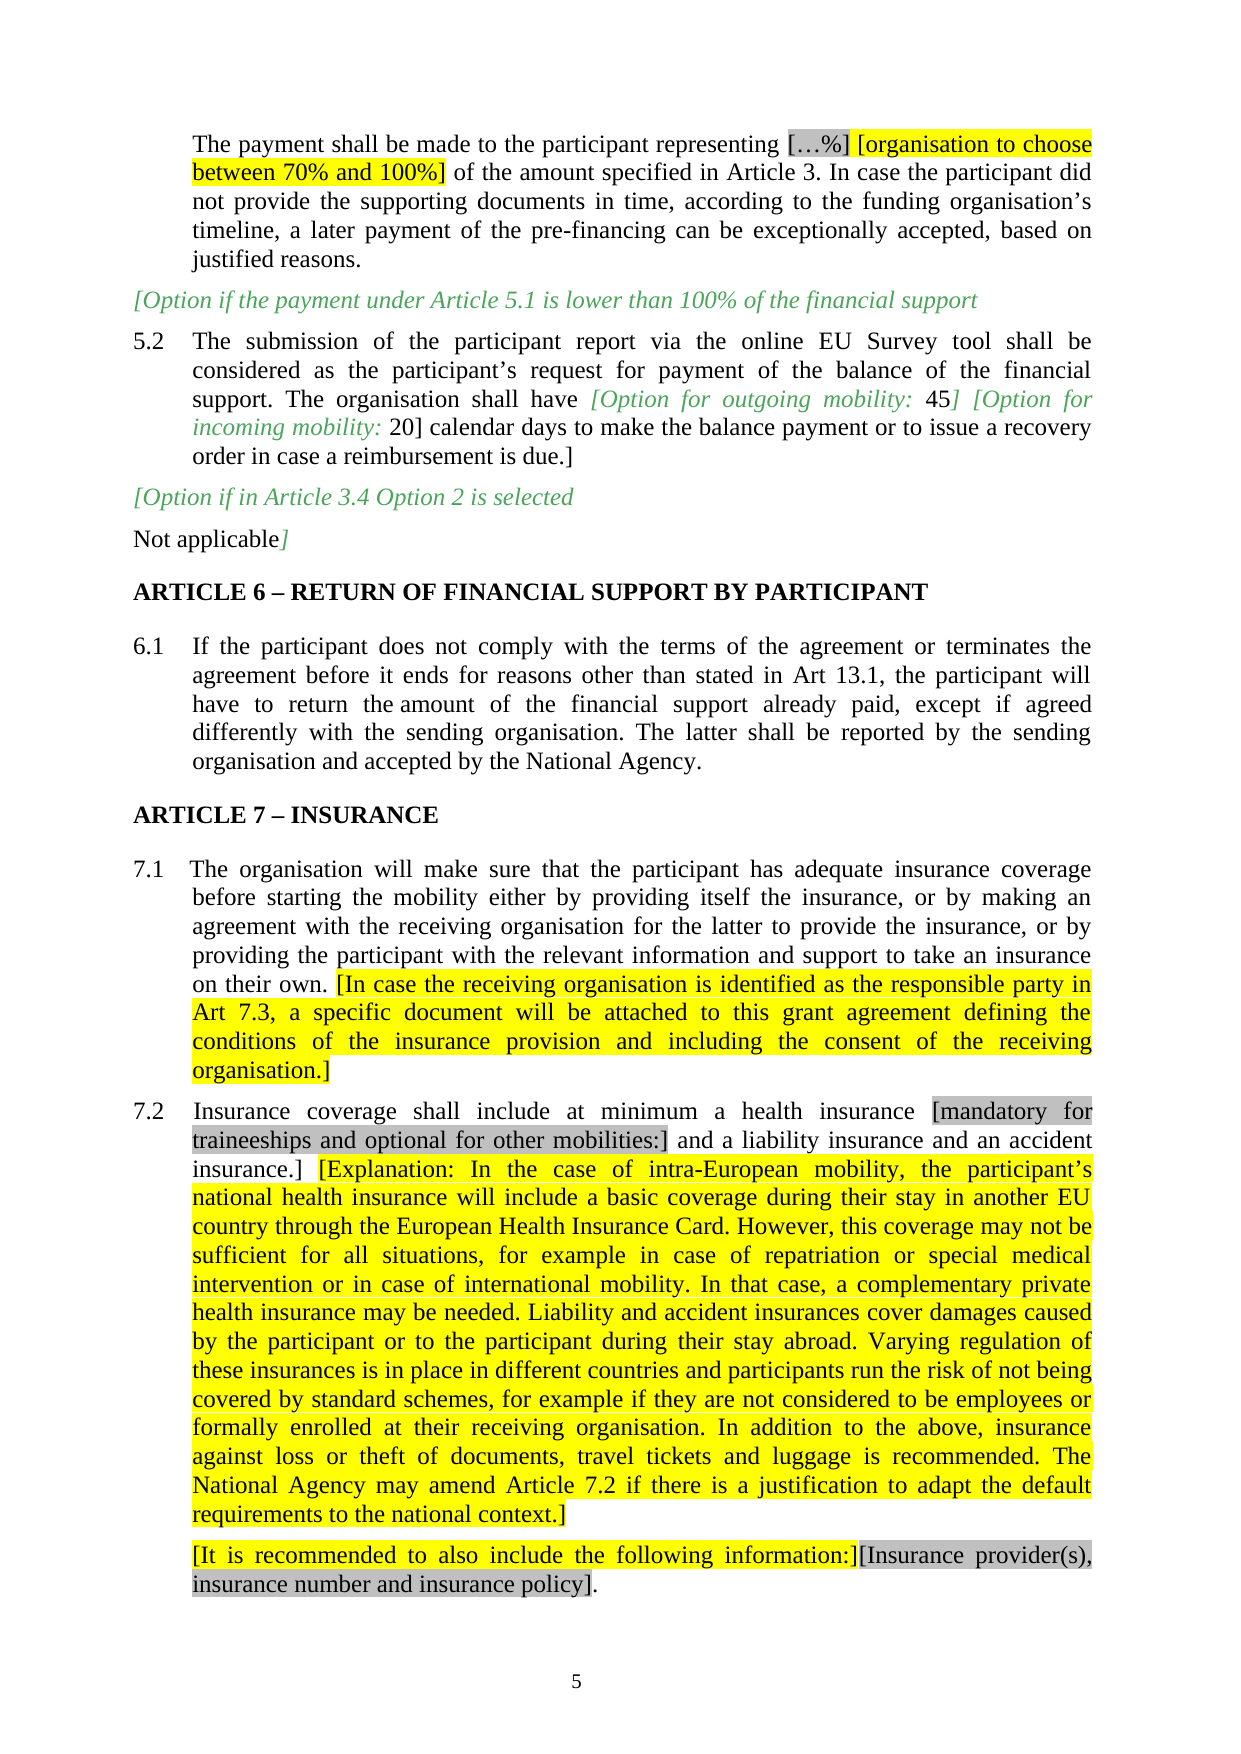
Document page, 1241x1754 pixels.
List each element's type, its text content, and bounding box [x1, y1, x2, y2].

text 7.2 Insurance coverage shall include at minimum a health insurance [mandatory for traineeships and optional for other mobilities:] and a liability insurance and an accident insurance.] [Explanation: In the case of intra-European mobility, the participant’s national health insurance will include a basic coverage during their stay in another EU country through the European Health Insurance Card. However, this coverage may not be sufficient for all situations, for example in case of repatriation or special medical intervention or in case of international mobility. In that case, a complementary private health insurance may be needed. Liability and accident insurances cover damages caused by the participant or to the participant during their stay abroad. Varying regulation of these insurances is in place in different countries and participants run the risk of not being covered by standard schemes, for example if they are not considered to be employees or formally enrolled at their receiving organisation. In addition to the above, insurance against loss or theft of documents, travel tickets and luggage is recommended. The National Agency may amend Article 7.2 if there is a justification to adapt the default requirements to the national context.] [133, 1096, 1092, 1527]
text 6.1 If the participant does not comply with the terms of the agreement or terminates the agreement before it ends for reasons other than stated in Art 13.1, the participant will have to return the amount of the financial support already paid, except if agreed differently with the sending organisation. The latter shall be reported by the sending organisation and accepted by the National Agency. [133, 631, 1092, 775]
subtitle ARTICLE 7 – INSURANCE [133, 800, 1092, 829]
text [Option if the payment under Article 5.1 is lower than 100% of the financial support [133, 285, 1092, 314]
text Not applicable] [133, 524, 1092, 552]
text 5.2 The submission of the participant report via the online EU Survey tool shall be considered as the participant’s request for payment of the balance of the financial support. The organisation shall have [Option for outgoing mobility: 45] [Option for incoming mobility: 20] calendar days to make the balance payment or to issue a recovery order in case a reimbursement is due.] [133, 326, 1092, 470]
text [It is recommended to also include the following information:][Insurance provider(s), insurance number and insurance policy]. [592, 1540, 1092, 1597]
text 7.1 The organisation will make sure that the participant has adequate insurance coverage before starting the mobility either by providing itself the insurance, or by making an agreement with the receiving organisation for the latter to provide the insurance, or by providing the participant with the relevant information and support to take an insurance on their own. [In case the receiving organisation is identified as the responsible party in Art 7.3, a specific document will be attached to this grant agreement defining the conditions of the insurance provision and including the consent of the receiving organisation.] [133, 854, 1092, 1084]
subtitle ARTICLE 6 – RETURN OF FINANCIAL SUPPORT BY PARTICIPANT [133, 577, 1092, 606]
text The payment shall be made to the participant representing […%] [organisation to choose between 70% and 100%] of the amount specified in Article 3. In case the participant did not provide the supporting documents in time, according to the funding organisation’s timeline, a later payment of the pre-financing can be exceptionally accepted, based on justified reasons. [192, 129, 1092, 272]
text [Option if in Article 3.4 Option 2 is selected [133, 482, 1092, 511]
